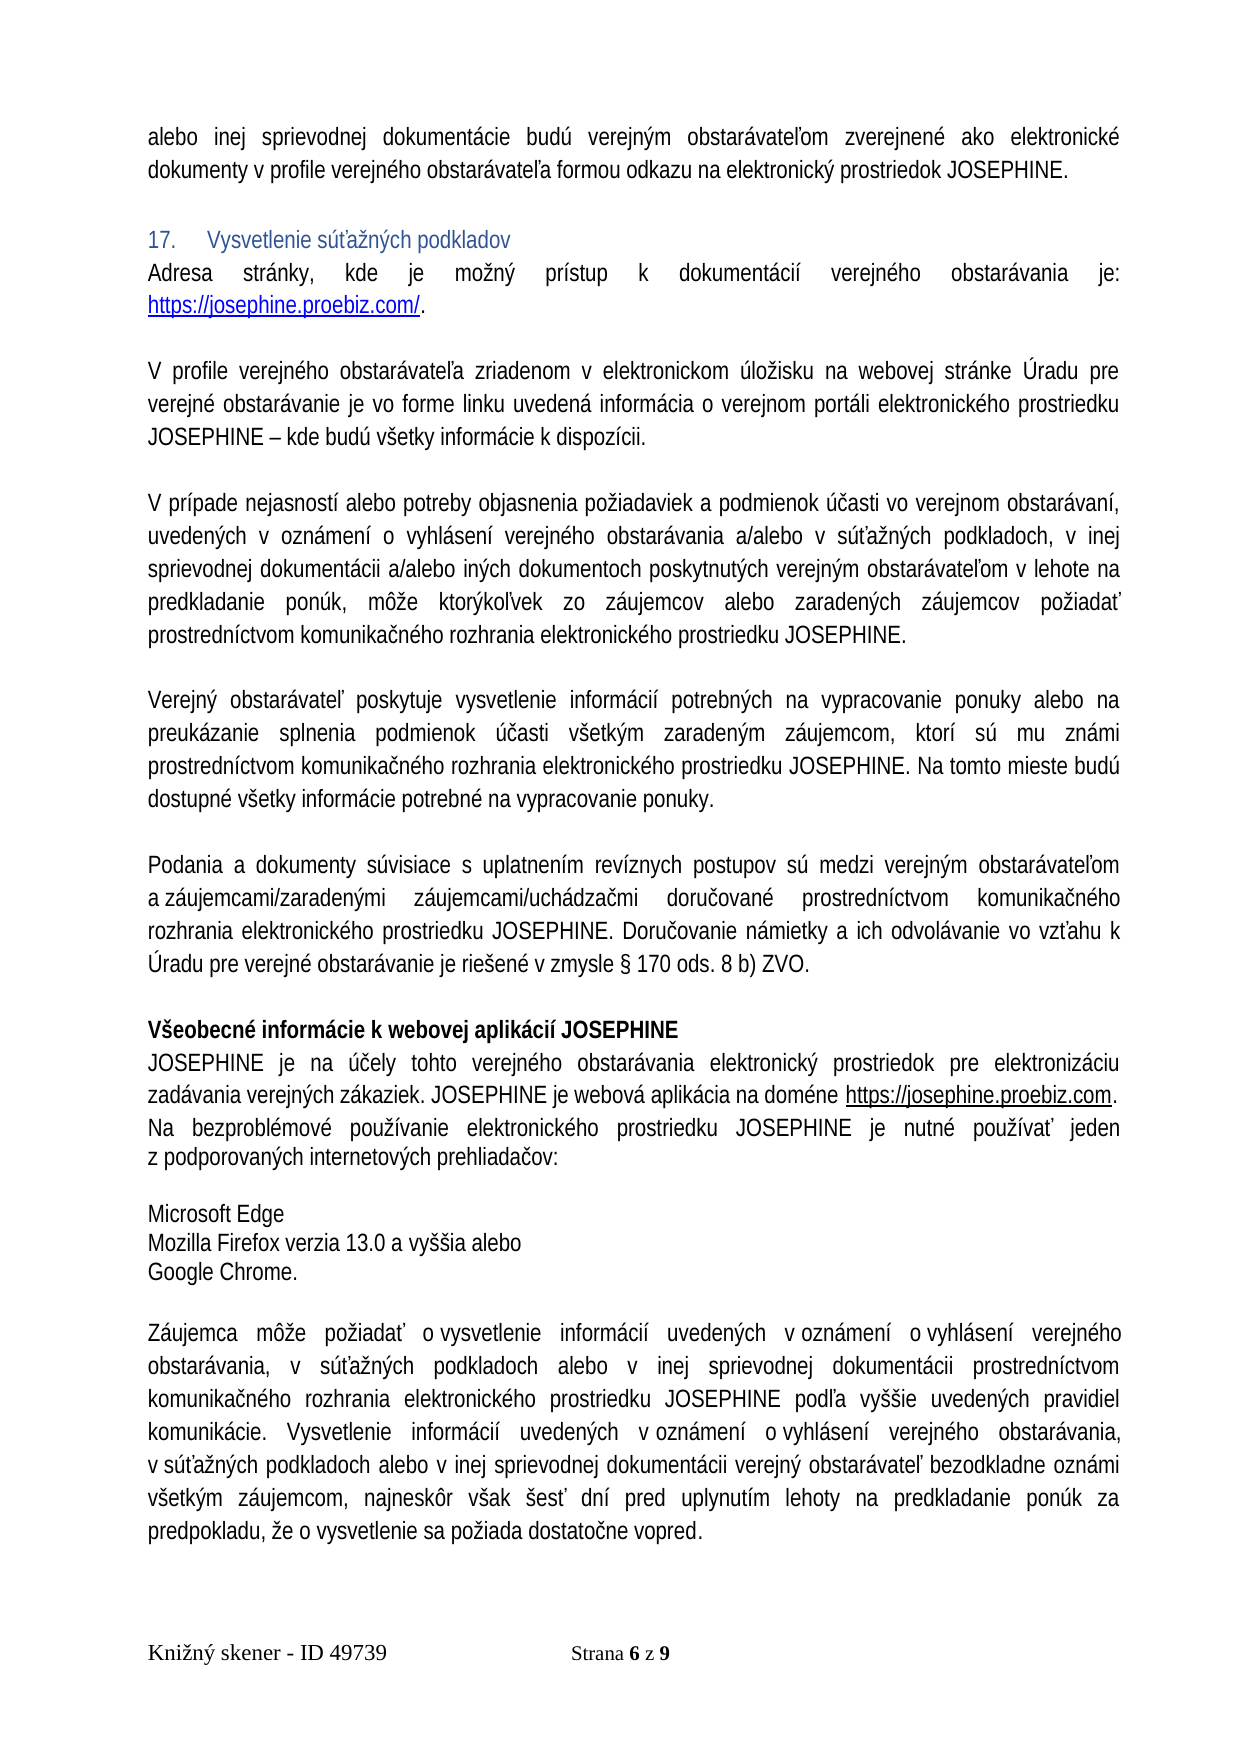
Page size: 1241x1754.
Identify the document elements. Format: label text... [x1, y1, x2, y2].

text V profile verejného obstarávateľa zriadenom v elektronickom úložisku na webovej stránke Úradu pre verejné obstarávanie je vo forme linku uvedená informácia o verejnom portáli elektronického prostriedku JOSEPHINE – kde budú všetky informácie k dispozícii. [148, 356, 1122, 451]
text Na bezproblémové používanie elektronického prostriedku JOSEPHINE je nutné používať jeden z podporovaných internetových prehliadačov: [148, 1113, 1122, 1171]
text Všeobecné informácie k webovej aplikácií JOSEPHINE [148, 1015, 1122, 1043]
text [148, 122, 1122, 183]
text JOSEPHINE je na účely tohto verejného obstarávania elektronický prostriedok pre elektronizáciu zadávania verejných zákaziek. JOSEPHINE je webová aplikácia na doméne https://josephine.proebiz.com. [148, 1048, 1122, 1109]
subtitle Vysvetlenie súťažných podkladov [148, 225, 1122, 253]
text Mozilla Firefox verzia 13.0 a vyššia alebo [148, 1228, 1122, 1257]
text Podania a dokumenty súvisiace s uplatnením revíznych postupov sú medzi verejným obstarávateľom a záujemcami/zaradenými záujemcami/uchádzačmi doručované prostredníctvom komunikačného rozhrania elektronického prostriedku JOSEPHINE. Doručovanie námietky a ich odvolávanie vo vzťahu k Úradu pre verejné obstarávanie je riešené v zmysle § 170 ods. 8 b) ZVO. [148, 850, 1122, 977]
text Verejný obstarávateľ poskytuje vysvetlenie informácií potrebných na vypracovanie ponuky alebo na preukázanie splnenia podmienok účasti všetkým zaradeným záujemcom, ktorí sú mu známi prostredníctvom komunikačného rozhrania elektronického prostriedku JOSEPHINE. Na tomto mieste budú dostupné všetky informácie potrebné na vypracovanie ponuky. [148, 686, 1122, 813]
text Google Chrome. [148, 1257, 1122, 1285]
text Adresa stránky, kde je možný prístup k dokumentácií verejného obstarávania je: https://josephine.proebiz.com/. [148, 258, 1122, 319]
text Microsoft Edge [148, 1199, 1122, 1228]
text V prípade nejasností alebo potreby objasnenia požiadaviek a podmienok účasti vo verejnom obstarávaní, uvedených v oznámení o vyhlásení verejného obstarávania a/alebo v súťažných podkladoch, v inej sprievodnej dokumentácii a/alebo iných dokumentoch poskytnutých verejným obstarávateľom v lehote na predkladanie ponúk, môže ktorýkoľvek zo záujemcov alebo zaradených záujemcov požiadať prostredníctvom komunikačného rozhrania elektronického prostriedku JOSEPHINE. [148, 488, 1122, 648]
text Záujemca môže požiadať o vysvetlenie informácií uvedených v oznámení o vyhlásení verejného obstarávania, v súťažných podkladoch alebo v inej sprievodnej dokumentácii prostredníctvom komunikačného rozhrania elektronického prostriedku JOSEPHINE podľa vyššie uvedených pravidiel komunikácie. Vysvetlenie informácií uvedených v oznámení o vyhlásení verejného obstarávania, v súťažných podkladoch alebo v inej sprievodnej dokumentácii verejný obstarávateľ bezodkladne oznámi všetkým záujemcom, najneskôr však šesť dní pred uplynutím lehoty na predkladanie ponúk za predpokladu, že o vysvetlenie sa požiada dostatočne vopred. [148, 1318, 1122, 1544]
